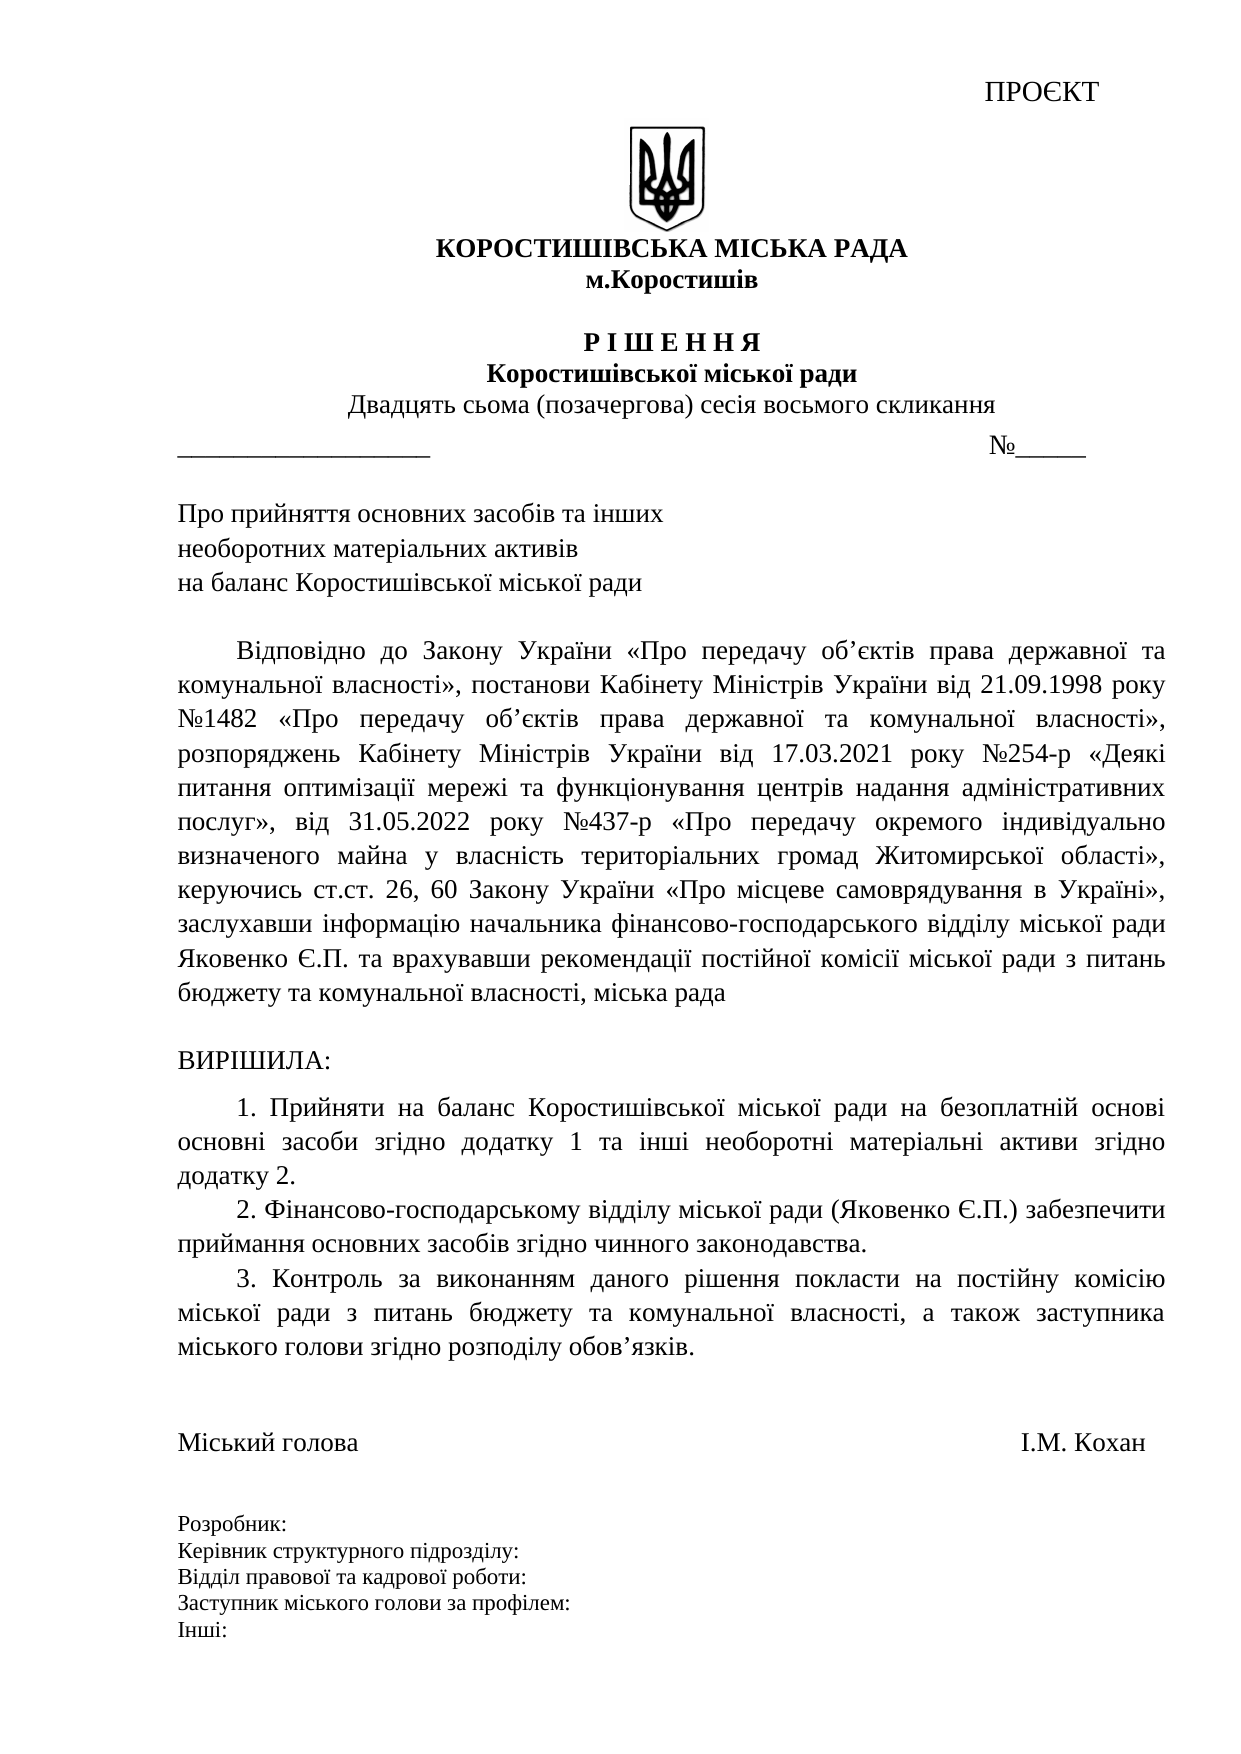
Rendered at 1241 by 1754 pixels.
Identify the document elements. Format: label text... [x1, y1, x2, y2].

text Інші: [177, 1616, 1167, 1642]
text Розробник: [177, 1510, 1167, 1537]
text __________________ №_____ [177, 428, 1167, 461]
text Міський голова І.М. Кохан [177, 1427, 1167, 1458]
text Керівник структурного підрозділу: [177, 1537, 1167, 1563]
text Р І Ш Е Н Н Я [177, 326, 1167, 357]
text Коростишівської міської ради [177, 357, 1167, 388]
text Двадцять сьома (позачергова) сесія восьмого скликання [177, 388, 1167, 419]
text ВИРІШИЛА: [177, 1044, 1167, 1075]
text Відповідно до Закону України «Про передачу об’єктів права державної та комунальної власності», постанови Кабінету Міністрів України від 21.09.1998 року №1482 «Про передачу об’єктів права державної та комунальної власності», розпоряджень Кабінету Міністрів України від 17.03.2021 року №254-р «Деякі питання оптимізації мережі та функціонування центрів надання адміністративних послуг», від 31.05.2022 року №437-р «Про передачу окремого індивідуально визначеного майна у власність територіальних громад Житомирської області», керуючись ст.ст. 26, 60 Закону України «Про місцеве самоврядування в Україні», заслухавши інформацію начальника фінансово-господарського відділу міської ради Яковенко Є.П. та врахувавши рекомендації постійної комісії міської ради з питань бюджету та комунальної власності, міська рада [177, 634, 1167, 1007]
text необоротних матеріальних активів [177, 532, 1167, 563]
text 2. Фінансово-господарському відділу міської ради (Яковенко Є.П.) забезпечити приймання основних засобів згідно чинного законодавства. [177, 1193, 1167, 1259]
text Відділ правової та кадрової роботи: [177, 1563, 1167, 1589]
text 1. Прийняти на баланс Коростишівської міської ради на безоплатній основі основні засоби згідно додатку 1 та інші необоротні матеріальні активи згідно додатку 2. [177, 1091, 1167, 1190]
text 3. Контроль за виконанням даного рішення покласти на постійну комісію міської ради з питань бюджету та комунальної власності, а також заступника міського голови згідно розподілу обов’язків. [177, 1262, 1167, 1361]
text м.Коростишів [177, 263, 1167, 294]
text на баланс Коростишівської міської ради [177, 566, 1167, 597]
text Заступник міського голови за профілем: [177, 1589, 1167, 1616]
text Про прийняття основних засобів та інших [177, 498, 1167, 529]
text КОРОСТИШІВСЬКА МІСЬКА РАДА [177, 232, 1167, 263]
